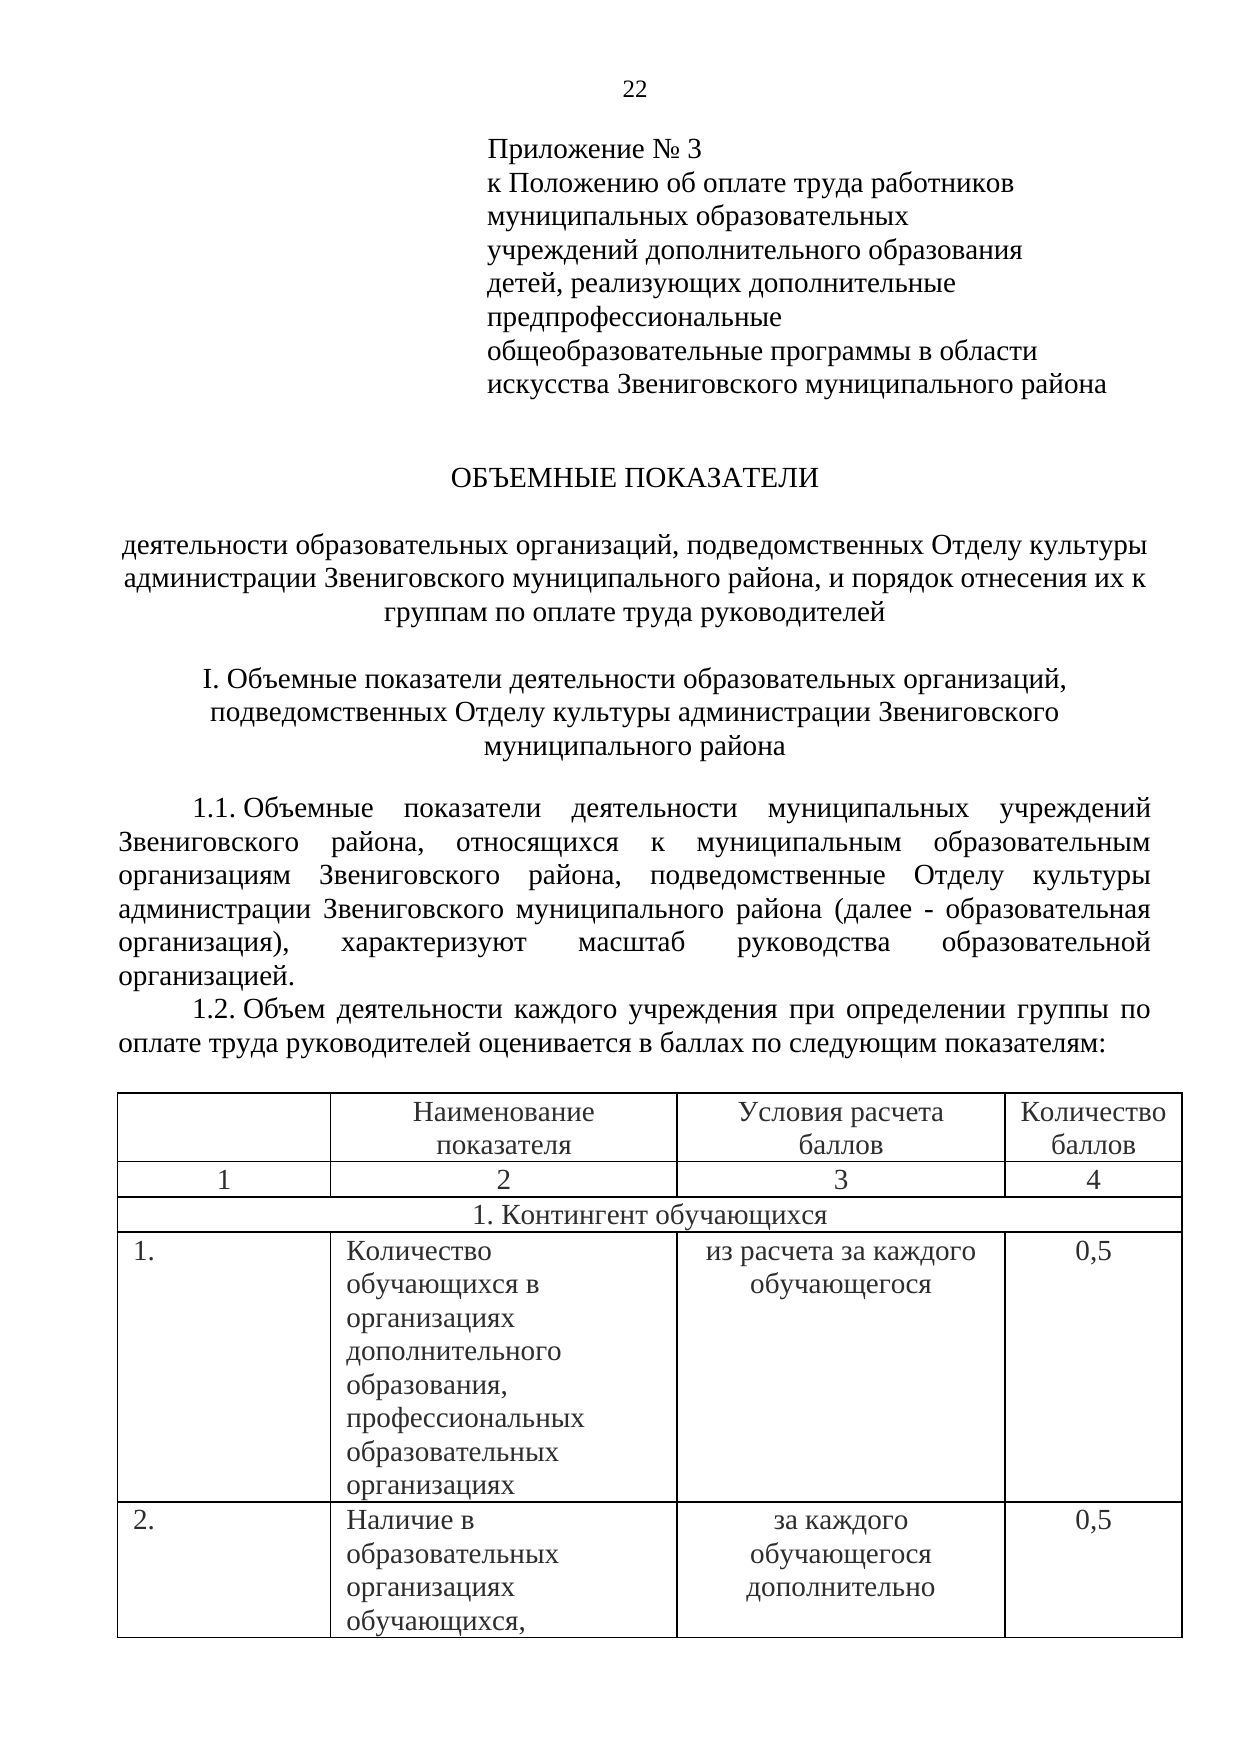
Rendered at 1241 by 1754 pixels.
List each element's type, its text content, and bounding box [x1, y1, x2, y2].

text общеобразовательные программы в области [487, 333, 1152, 366]
table_cell 0,5 [1006, 1503, 1181, 1637]
table_cell 1. Контингент обучающихся [118, 1198, 1181, 1231]
table_cell из расчета за каждого обучающегося [678, 1233, 1004, 1501]
table_header Наименование показателя [331, 1094, 676, 1161]
table_cell 2. [118, 1503, 330, 1637]
text 1.2. Объем деятельности каждого учреждения при определении группы по оплате труда руководителей оценивается в баллах по следующим показателям: [118, 992, 1152, 1059]
text 1.1. Объемные показатели деятельности муниципальных учреждений Звениговского района, относящихся к муниципальным образовательным организациям Звениговского района, подведомственные Отделу культуры администрации Звениговского муниципального района (далее - образовательная организация), характеризуют масштаб руководства образовательной организацией. [118, 790, 1152, 992]
table_cell 1. [118, 1233, 330, 1501]
table_cell 1 [118, 1162, 330, 1196]
title ОБЪЕМНЫЕ ПОКАЗАТЕЛИ [118, 460, 1152, 493]
text предпрофессиональные [487, 299, 1152, 333]
text к Положению об оплате труда работников [487, 165, 1152, 198]
table_header Количество баллов [1006, 1094, 1181, 1161]
table_header [118, 1094, 330, 1161]
table_cell 4 [1006, 1162, 1181, 1196]
table_cell Количество обучающихся в организациях дополнительного образования, профессиональных образовательных организациях [331, 1233, 676, 1501]
text муниципальных образовательных [487, 198, 1152, 232]
table_header Условия расчета баллов [678, 1094, 1004, 1161]
table_cell 3 [678, 1162, 1004, 1196]
text искусства Звениговского муниципального района [487, 366, 1152, 400]
text Приложение № 3 [487, 131, 1152, 165]
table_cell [331, 1503, 676, 1637]
text деятельности образовательных организаций, подведомственных Отделу культуры администрации Звениговского муниципального района, и порядок отнесения их к группам по оплате труда руководителей [118, 527, 1152, 627]
text I. Объемные показатели деятельности образовательных организаций, подведомственных Отделу культуры администрации Звениговского муниципального района [118, 661, 1152, 762]
text детей, реализующих дополнительные [487, 266, 1152, 299]
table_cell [678, 1503, 1004, 1637]
text учреждений дополнительного образования [487, 232, 1152, 266]
table_cell 2 [331, 1162, 676, 1196]
table_cell 0,5 [1006, 1233, 1181, 1501]
